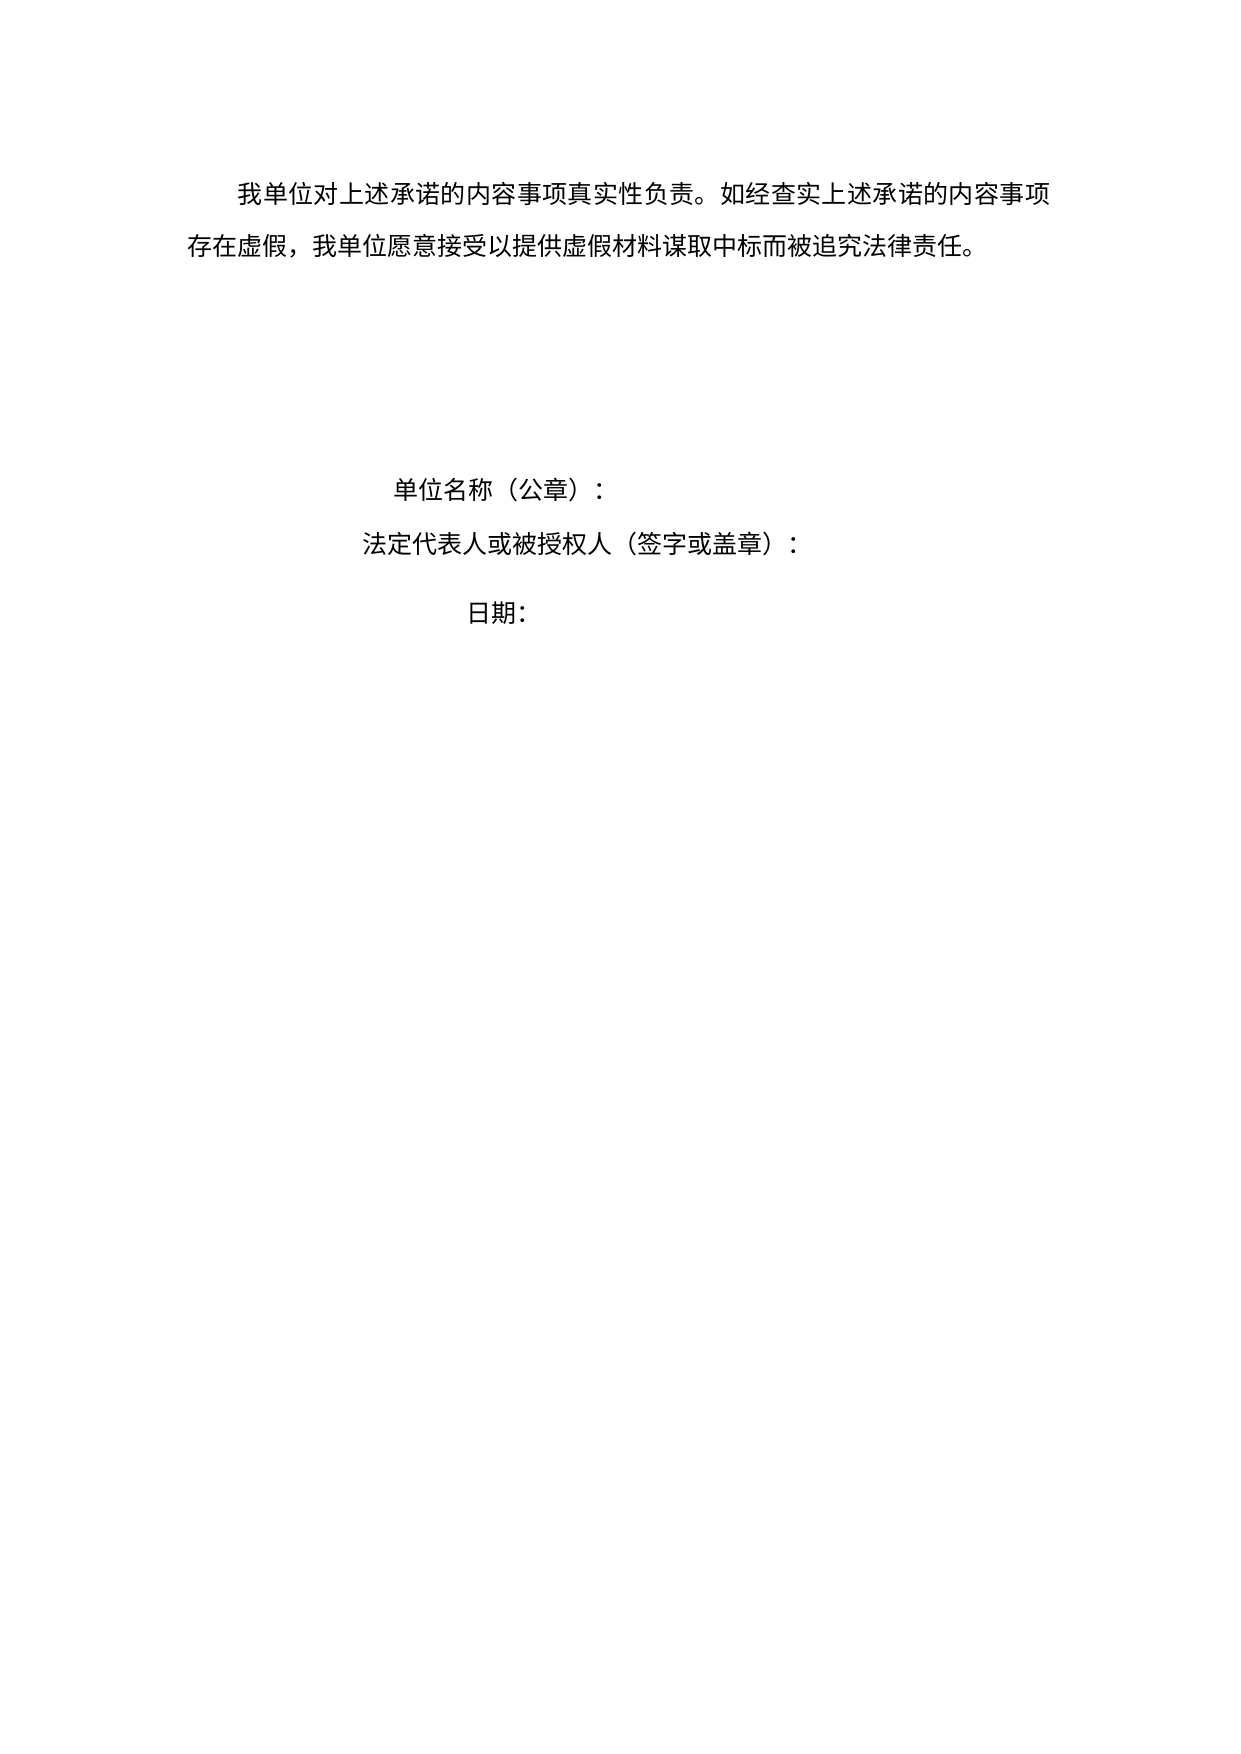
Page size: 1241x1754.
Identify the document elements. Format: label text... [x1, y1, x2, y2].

list 单位名称（公章）： [187, 470, 1053, 507]
text 日期： [187, 579, 1053, 644]
list 我单位对上述承诺的内容事项真实性负责。如经查实上述承诺的内容事项存在虚假，我单位愿意接受以提供虚假材料谋取中标而被追究法律责任。 [187, 162, 1053, 266]
list 法定代表人或被授权人（签字或盖章）： [187, 525, 1053, 561]
